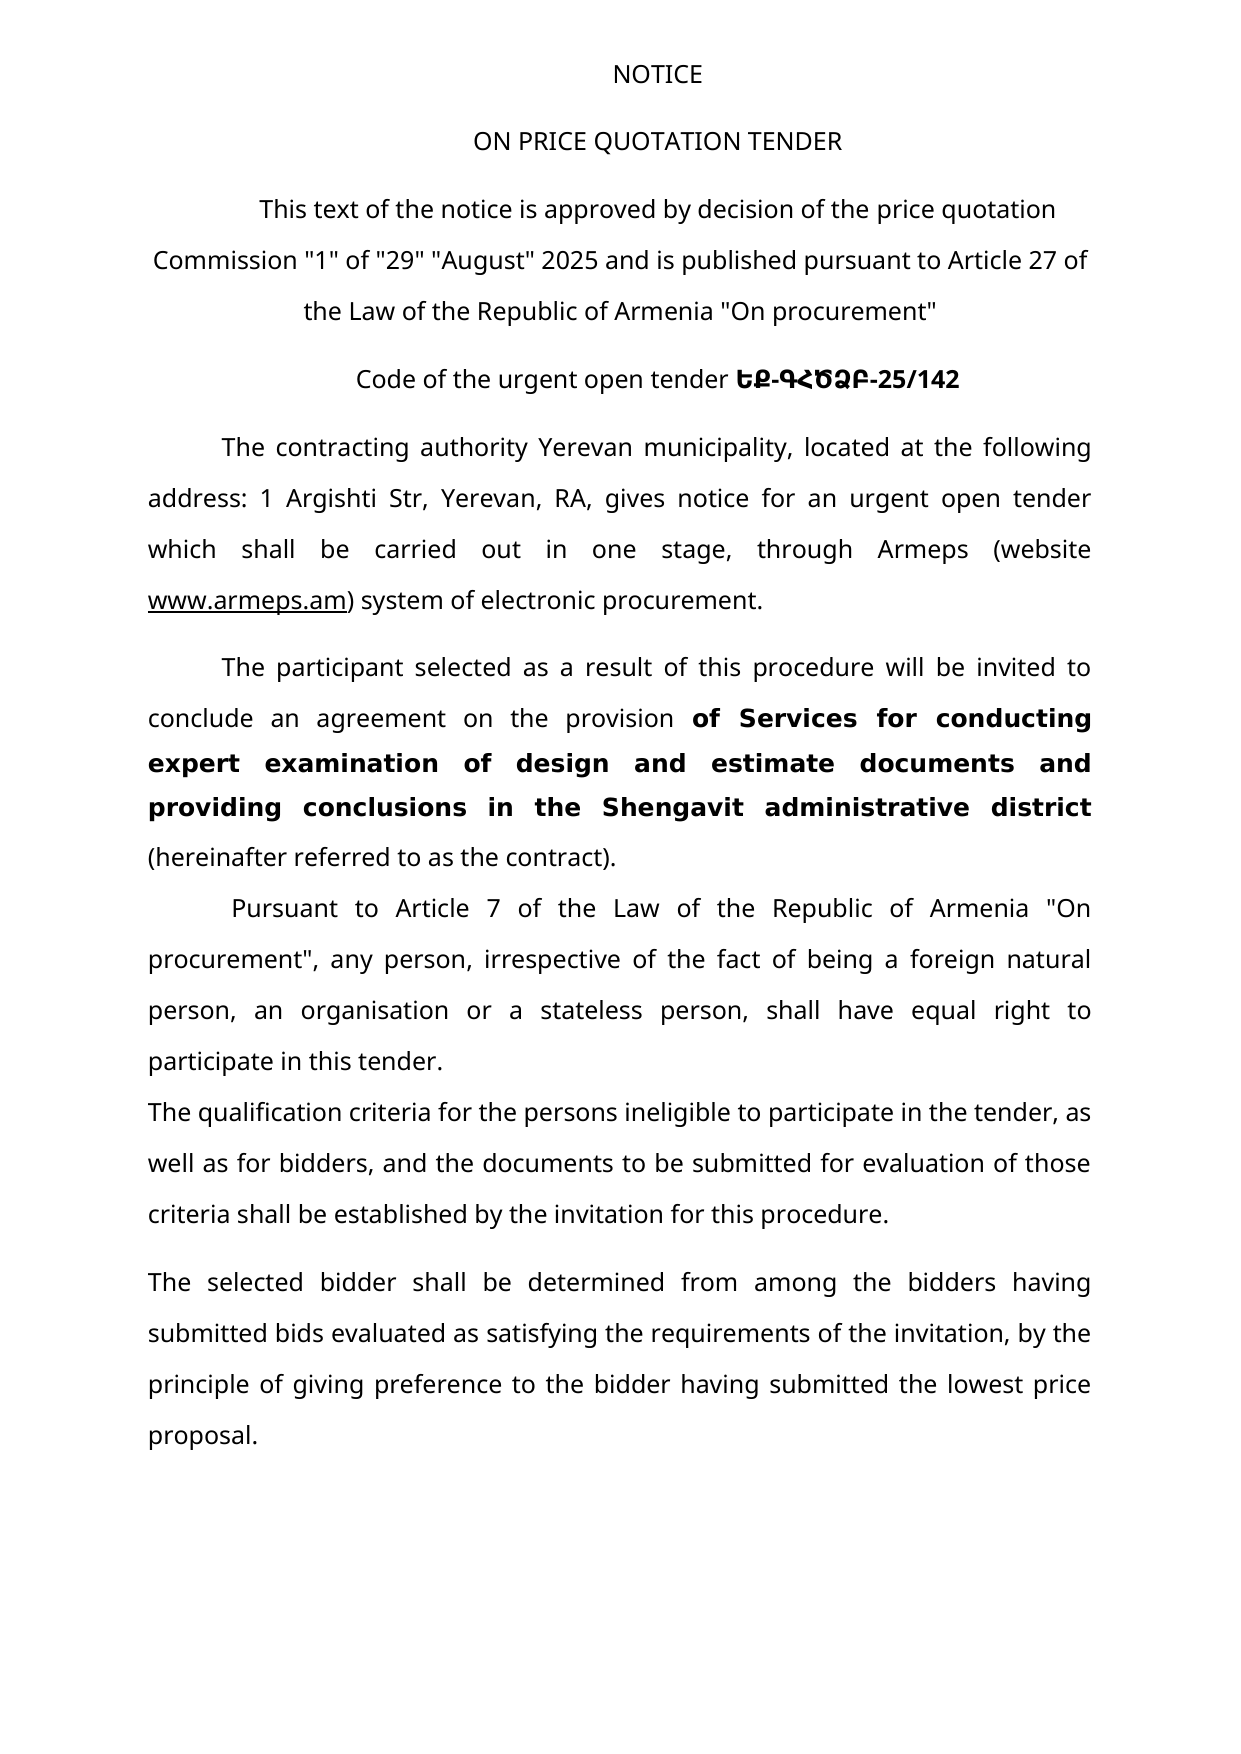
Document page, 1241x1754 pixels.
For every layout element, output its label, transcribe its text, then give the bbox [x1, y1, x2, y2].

text The contracting authority Yerevan municipality, located at the following address: 1 Argishti Str, Yerevan, RA, gives notice for an urgent open tender which shall be carried out in one stage, through Armeps (website www.armeps.am) system of electronic procurement. [148, 429, 1092, 616]
text Code of the urgent open tender ԵՔ-ԳՀԾՁԲ-25/142 [148, 361, 1092, 396]
text ON PRICE QUOTATION TENDER [148, 124, 1092, 158]
text Pursuant to Article 7 of the Law of the Republic of Armenia "On procurement", any person, irrespective of the fact of being a foreign natural person, an organisation or a stateless person, shall have equal right to participate in this tender. [148, 891, 1092, 1078]
text The qualification criteria for the persons ineligible to participate in the tender, as well as for bidders, and the documents to be submitted for evaluation of those criteria shall be established by the invitation for this procedure. [148, 1095, 1092, 1231]
text NOTICE [148, 56, 1092, 90]
text The selected bidder shall be determined from among the bidders having submitted bids evaluated as satisfying the requirements of the invitation, by the principle of giving preference to the bidder having submitted the lowest price proposal. [148, 1264, 1092, 1452]
text The participant selected as a result of this procedure will be invited to conclude an agreement on the provision of Services for conducting expert examination of design and estimate documents and providing conclusions in the Shengavit administrative district (hereinafter referred to as the contract). [148, 650, 1092, 874]
text This text of the notice is approved by decision of the price quotation Commission "1" of "29" "August" 2025 and is published pursuant to Article 27 of the Law of the Republic of Armenia "On procurement" [148, 192, 1092, 328]
